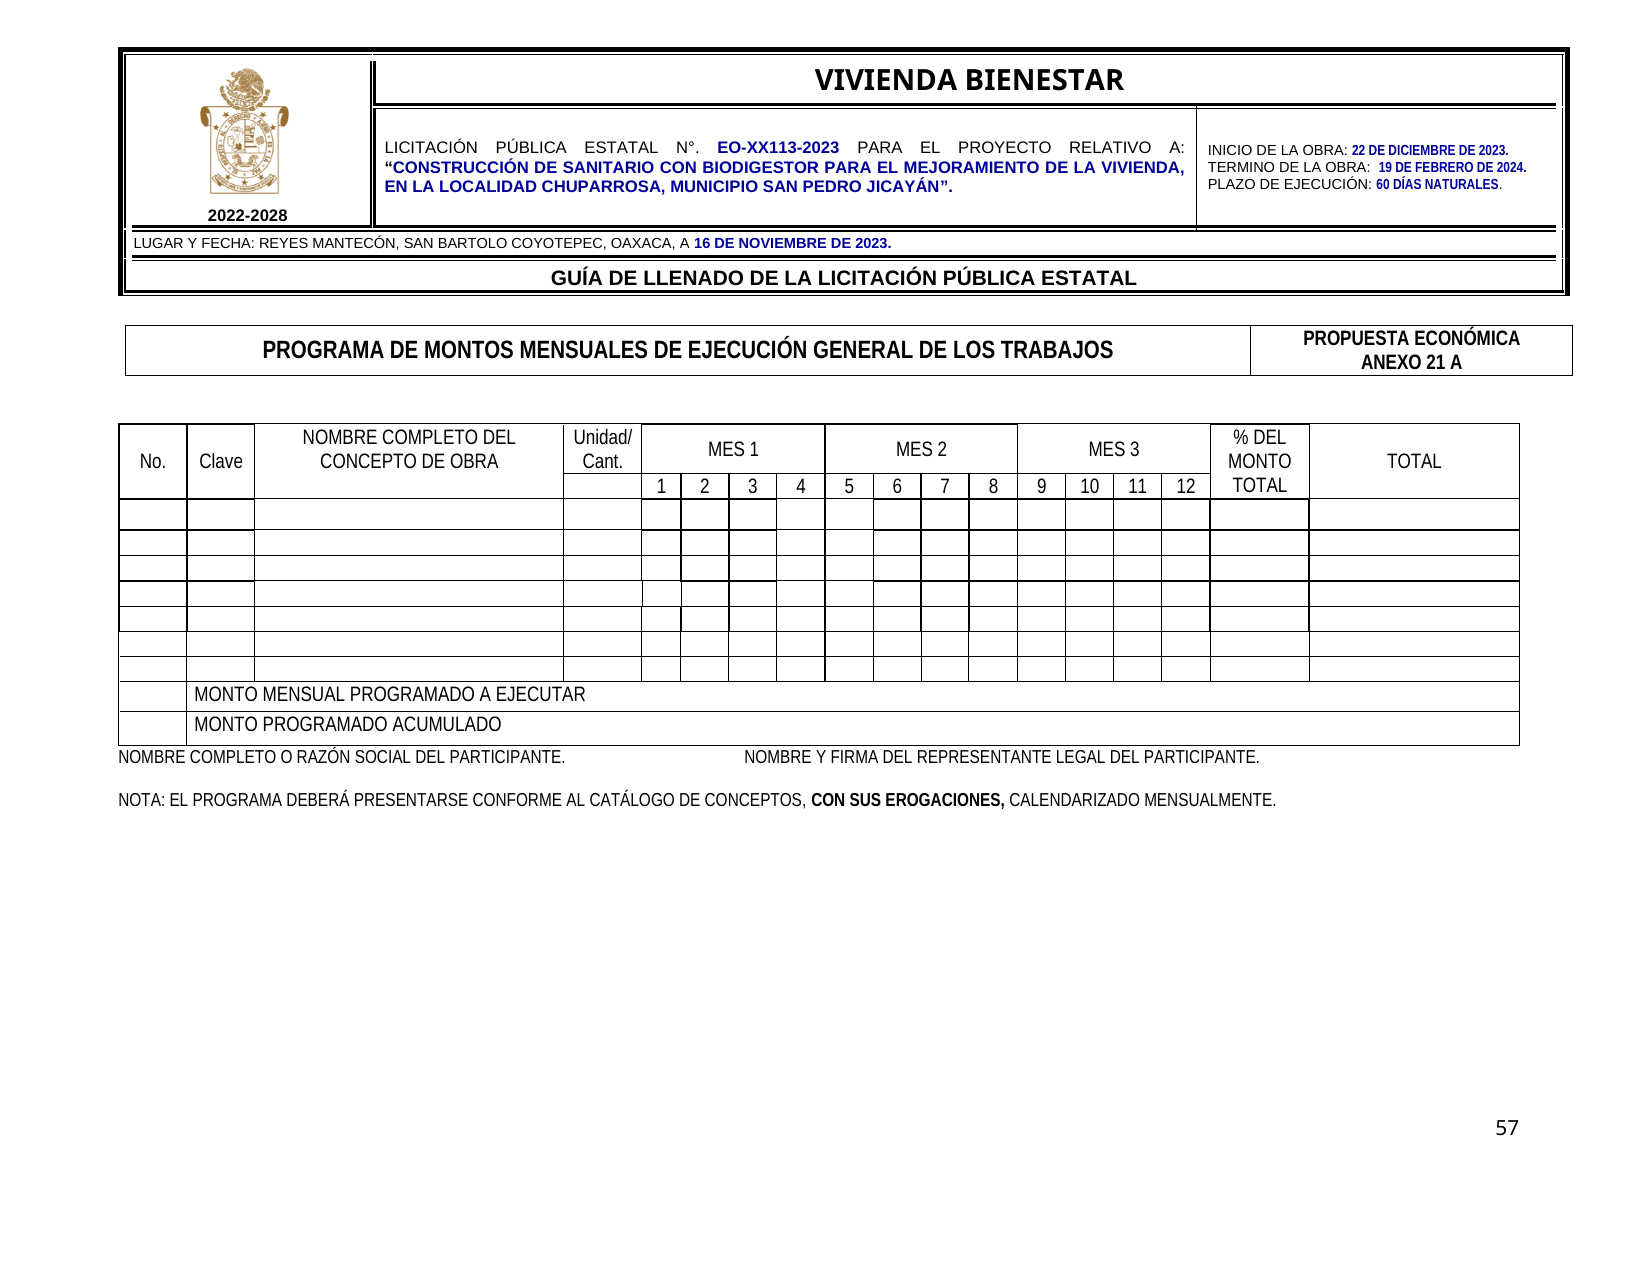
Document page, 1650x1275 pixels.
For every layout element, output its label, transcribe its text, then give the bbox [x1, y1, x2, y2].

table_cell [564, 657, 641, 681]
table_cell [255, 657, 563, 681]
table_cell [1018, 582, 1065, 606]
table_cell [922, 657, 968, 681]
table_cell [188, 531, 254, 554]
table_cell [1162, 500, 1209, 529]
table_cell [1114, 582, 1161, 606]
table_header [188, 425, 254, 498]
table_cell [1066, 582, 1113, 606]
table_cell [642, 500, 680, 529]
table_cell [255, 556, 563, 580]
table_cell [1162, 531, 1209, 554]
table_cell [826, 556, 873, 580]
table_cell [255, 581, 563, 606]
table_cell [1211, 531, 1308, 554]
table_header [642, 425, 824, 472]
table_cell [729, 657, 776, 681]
picture [194, 64, 292, 193]
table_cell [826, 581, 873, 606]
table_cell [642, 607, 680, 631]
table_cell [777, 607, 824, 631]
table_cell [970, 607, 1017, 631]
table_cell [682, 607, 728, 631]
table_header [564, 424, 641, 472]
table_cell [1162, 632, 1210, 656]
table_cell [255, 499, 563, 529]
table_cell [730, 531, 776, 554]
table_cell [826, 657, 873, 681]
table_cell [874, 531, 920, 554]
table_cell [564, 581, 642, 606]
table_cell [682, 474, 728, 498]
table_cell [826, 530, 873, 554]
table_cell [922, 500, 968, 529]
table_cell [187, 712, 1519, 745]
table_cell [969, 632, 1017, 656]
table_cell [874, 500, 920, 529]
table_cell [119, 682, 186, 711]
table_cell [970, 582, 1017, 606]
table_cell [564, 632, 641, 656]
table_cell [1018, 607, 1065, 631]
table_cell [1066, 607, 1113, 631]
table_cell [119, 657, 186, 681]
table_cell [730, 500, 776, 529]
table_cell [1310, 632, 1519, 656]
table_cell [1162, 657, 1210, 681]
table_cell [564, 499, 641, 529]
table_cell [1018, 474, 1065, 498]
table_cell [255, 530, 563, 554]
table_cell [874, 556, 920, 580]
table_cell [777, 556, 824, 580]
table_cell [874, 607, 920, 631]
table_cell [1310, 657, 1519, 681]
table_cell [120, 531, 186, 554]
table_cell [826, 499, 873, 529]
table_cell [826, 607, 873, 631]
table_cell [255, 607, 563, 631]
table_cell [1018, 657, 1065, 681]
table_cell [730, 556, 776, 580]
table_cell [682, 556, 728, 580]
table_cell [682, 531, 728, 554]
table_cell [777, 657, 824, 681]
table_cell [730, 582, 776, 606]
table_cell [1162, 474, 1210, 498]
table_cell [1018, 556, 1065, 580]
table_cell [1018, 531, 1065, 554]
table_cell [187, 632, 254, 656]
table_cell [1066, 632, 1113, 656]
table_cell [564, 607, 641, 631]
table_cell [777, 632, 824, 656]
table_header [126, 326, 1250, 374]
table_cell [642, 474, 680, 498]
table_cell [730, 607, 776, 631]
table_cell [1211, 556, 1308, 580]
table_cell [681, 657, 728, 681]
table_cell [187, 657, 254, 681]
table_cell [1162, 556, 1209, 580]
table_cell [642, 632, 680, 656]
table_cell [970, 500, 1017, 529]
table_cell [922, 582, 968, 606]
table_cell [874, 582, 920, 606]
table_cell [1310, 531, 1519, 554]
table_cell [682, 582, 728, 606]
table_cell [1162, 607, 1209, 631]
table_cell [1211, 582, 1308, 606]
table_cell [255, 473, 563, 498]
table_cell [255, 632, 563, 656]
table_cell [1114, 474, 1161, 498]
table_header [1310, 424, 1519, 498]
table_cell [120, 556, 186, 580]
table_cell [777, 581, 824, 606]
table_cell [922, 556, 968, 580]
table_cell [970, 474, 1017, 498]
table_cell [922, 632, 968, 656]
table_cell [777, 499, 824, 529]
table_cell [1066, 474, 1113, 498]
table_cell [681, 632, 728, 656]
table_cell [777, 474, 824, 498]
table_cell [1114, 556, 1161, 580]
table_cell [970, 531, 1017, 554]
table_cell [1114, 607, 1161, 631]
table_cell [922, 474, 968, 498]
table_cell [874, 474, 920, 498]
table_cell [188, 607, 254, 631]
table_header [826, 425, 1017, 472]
text NOMBRE COMPLETO O RAZÓN SOCIAL DEL PARTICIPANTE. NOMBRE Y FIRMA DEL REPRESENTANTE LEGAL DEL PARTICIPANTE. [118, 746, 1624, 767]
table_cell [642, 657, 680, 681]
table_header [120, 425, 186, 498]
text NOTA: EL PROGRAMA DEBERÁ PRESENTARSE CONFORME AL CATÁLOGO DE CONCEPTOS, CON SUS EROGACIONES, CALENDARIZADO MENSUALMENTE. [118, 789, 1624, 811]
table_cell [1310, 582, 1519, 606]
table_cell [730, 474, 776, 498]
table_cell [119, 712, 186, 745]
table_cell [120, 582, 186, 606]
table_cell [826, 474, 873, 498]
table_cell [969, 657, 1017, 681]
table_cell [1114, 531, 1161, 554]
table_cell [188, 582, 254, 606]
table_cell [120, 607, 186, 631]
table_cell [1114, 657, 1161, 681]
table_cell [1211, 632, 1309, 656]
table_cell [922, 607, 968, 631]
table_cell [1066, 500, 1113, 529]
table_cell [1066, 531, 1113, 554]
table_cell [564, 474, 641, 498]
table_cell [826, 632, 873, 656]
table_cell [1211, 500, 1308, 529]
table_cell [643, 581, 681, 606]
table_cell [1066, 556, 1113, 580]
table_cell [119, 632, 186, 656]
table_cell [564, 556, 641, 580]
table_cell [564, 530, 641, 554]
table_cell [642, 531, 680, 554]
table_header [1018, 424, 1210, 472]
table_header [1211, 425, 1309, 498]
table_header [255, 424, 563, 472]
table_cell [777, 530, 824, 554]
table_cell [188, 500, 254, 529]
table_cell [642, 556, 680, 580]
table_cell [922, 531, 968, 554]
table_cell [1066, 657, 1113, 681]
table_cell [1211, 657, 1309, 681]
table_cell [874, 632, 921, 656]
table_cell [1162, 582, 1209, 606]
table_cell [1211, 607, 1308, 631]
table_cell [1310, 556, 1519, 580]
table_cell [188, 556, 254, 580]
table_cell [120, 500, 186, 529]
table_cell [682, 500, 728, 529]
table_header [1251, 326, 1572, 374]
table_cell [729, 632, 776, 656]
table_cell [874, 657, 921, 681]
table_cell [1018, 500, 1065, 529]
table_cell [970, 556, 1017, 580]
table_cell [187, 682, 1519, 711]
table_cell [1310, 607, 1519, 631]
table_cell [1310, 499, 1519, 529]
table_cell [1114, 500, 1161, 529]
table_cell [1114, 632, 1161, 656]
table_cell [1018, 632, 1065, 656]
